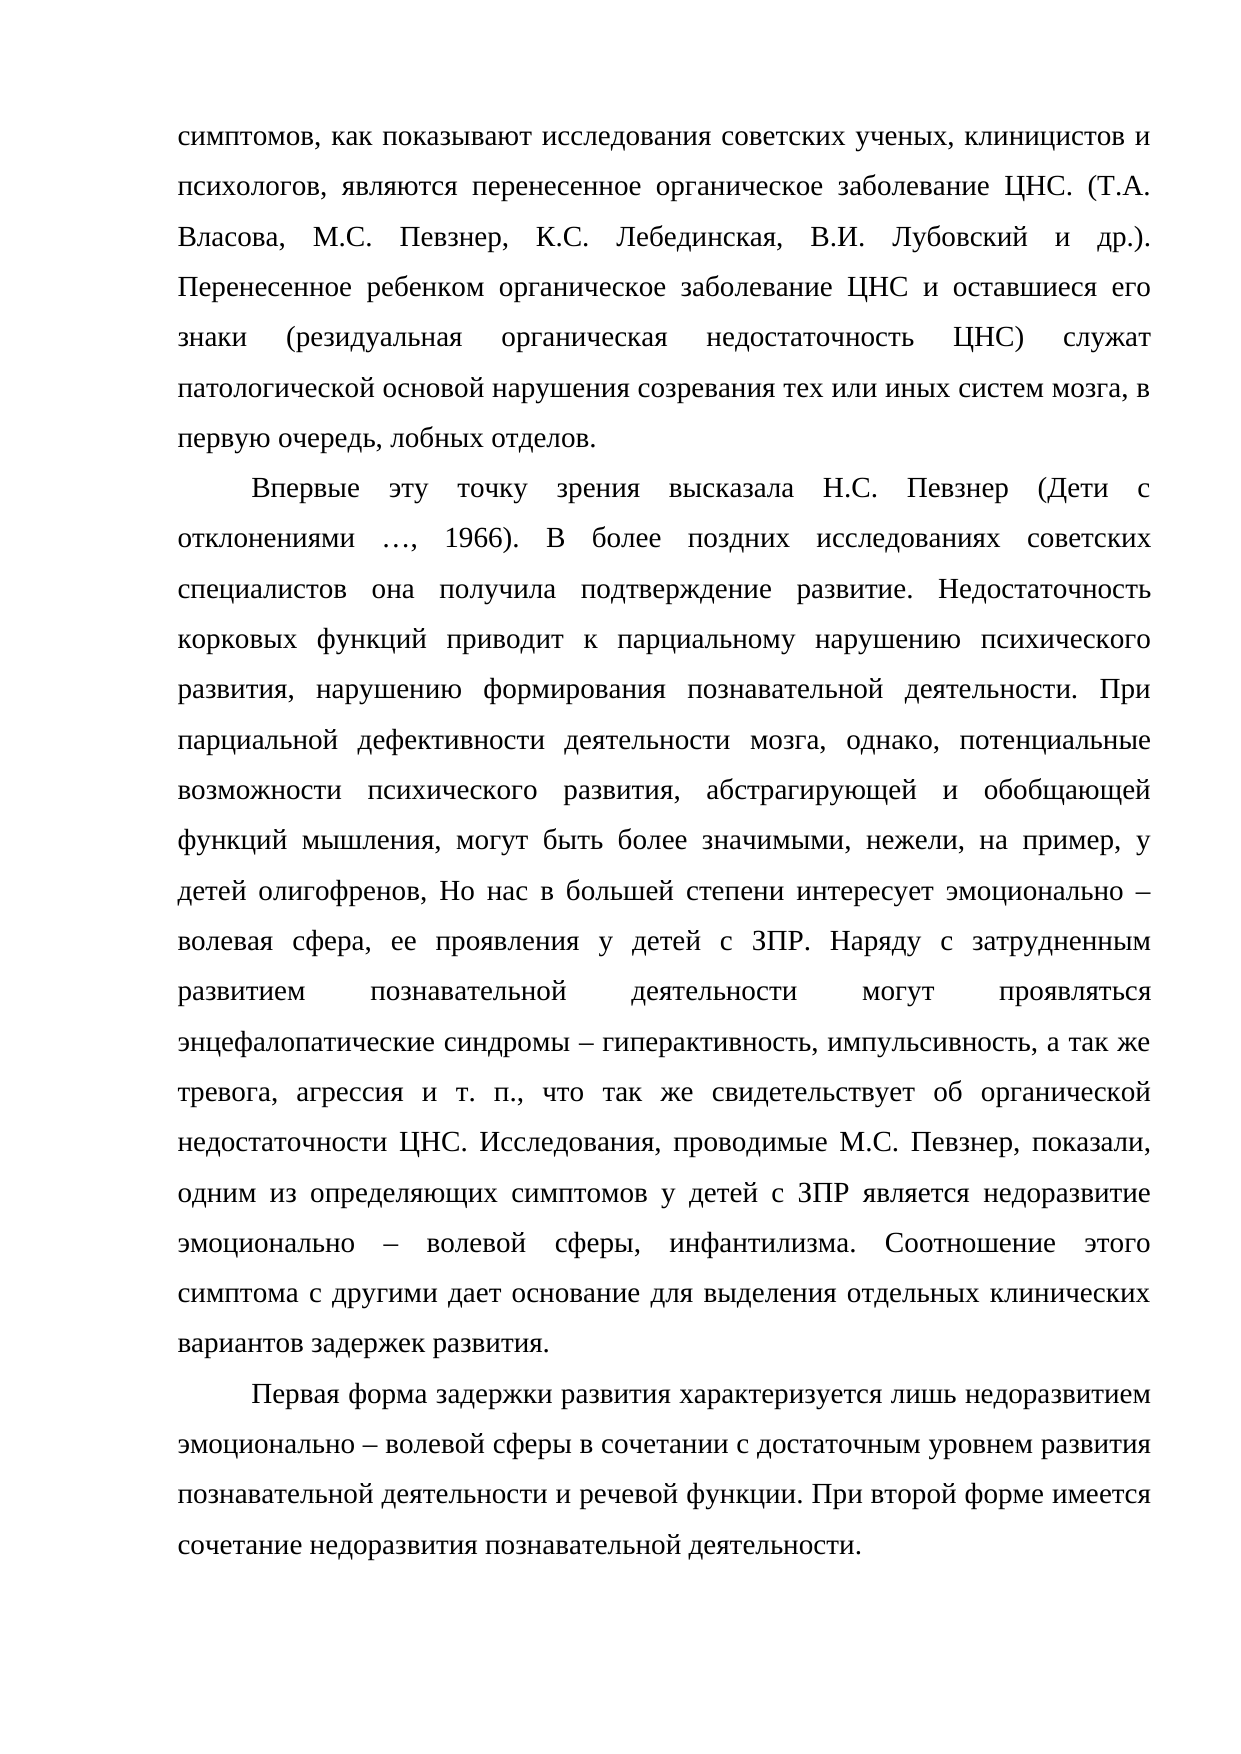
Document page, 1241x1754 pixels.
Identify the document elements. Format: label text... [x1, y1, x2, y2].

text Первая форма задержки развития характеризуется лишь недоразвитием эмоционально – волевой сферы в сочетании с достаточным уровнем развития познавательной деятельности и речевой функции. При второй форме имеется сочетание недоразвития познавательной деятельности. [177, 1376, 1152, 1560]
text Впервые эту точку зрения высказала Н.С. Певзнер (Дети с отклонениями …, 1966). В более поздних исследованиях советских специалистов она получила подтверждение развитие. Недостаточность корковых функций приводит к парциальному нарушению психического развития, нарушению формирования познавательной деятельности. При парциальной дефективности деятельности мозга, однако, потенциальные возможности психического развития, абстрагирующей и обобщающей функций мышления, могут быть более значимыми, нежели, на пример, у детей олигофренов, Но нас в большей степени интересует эмоционально – волевая сфера, ее проявления у детей с ЗПР. Наряду с затрудненным развитием познавательной деятельности могут проявляться энцефалопатические синдромы – гиперактивность, импульсивность, а так же тревога, агрессия и т. п., что так же свидетельствует об органической недостаточности ЦНС. Исследования, проводимые М.С. Певзнер, показали, одним из определяющих симптомов у детей с ЗПР является недоразвитие эмоционально – волевой сферы, инфантилизма. Соотношение этого симптома с другими дает основание для выделения отдельных клинических вариантов задержек развития. [177, 470, 1152, 1359]
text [177, 118, 1152, 453]
